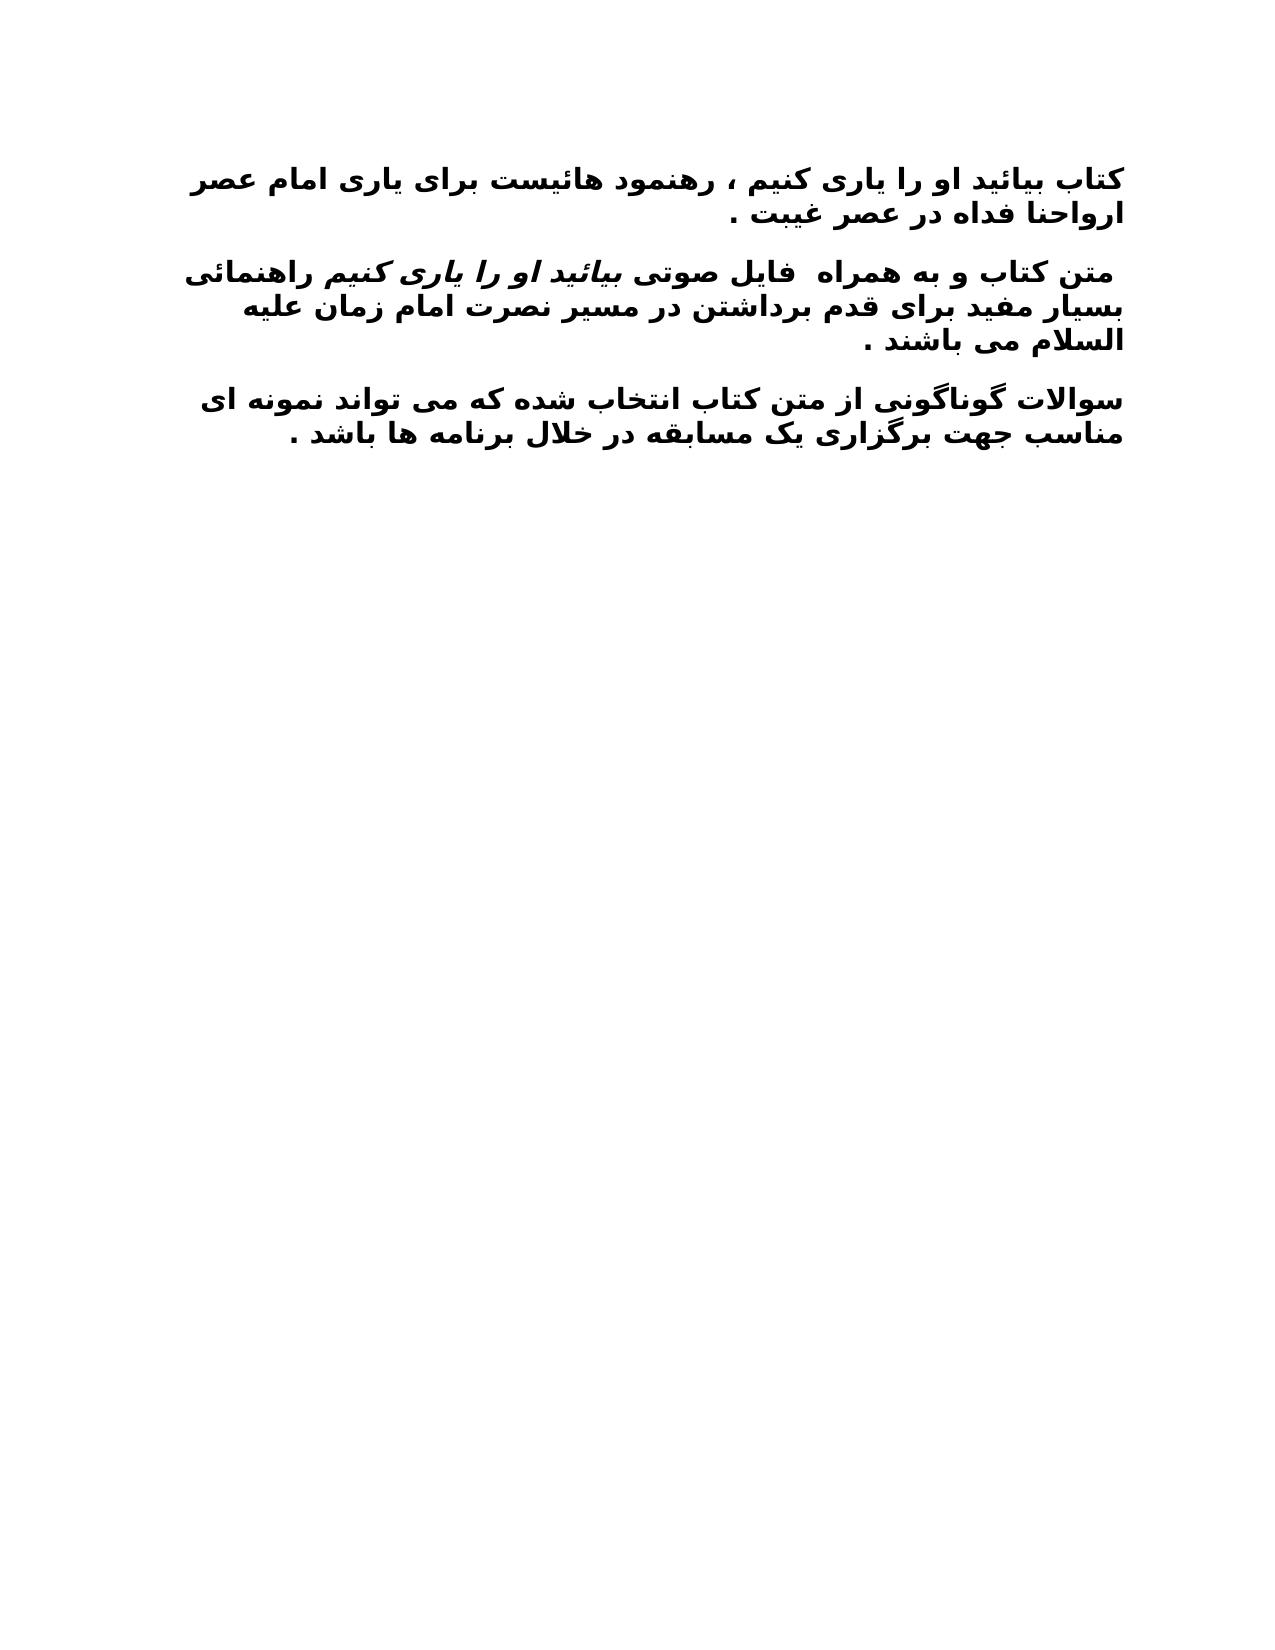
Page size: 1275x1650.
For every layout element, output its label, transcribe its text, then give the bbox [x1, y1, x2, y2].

text کتاب بیائید او را یاری کنیم ، رهنمود هائیست برای یاری امام عصر ارواحنا فداه در عصر غیبت . [150, 162, 1125, 230]
text سوالات گوناگونی از متن کتاب انتخاب شده که می تواند نمونه ای مناسب جهت برگزاری یک مسابقه در خلال برنامه ها باشد . [150, 382, 1125, 450]
text متن کتاب و به همراه فایل صوتی بیائید او را یاری کنیم راهنمائی بسیار مفید برای قدم برداشتن در مسیر نصرت امام زمان علیه السلام می باشند . [150, 255, 1125, 357]
